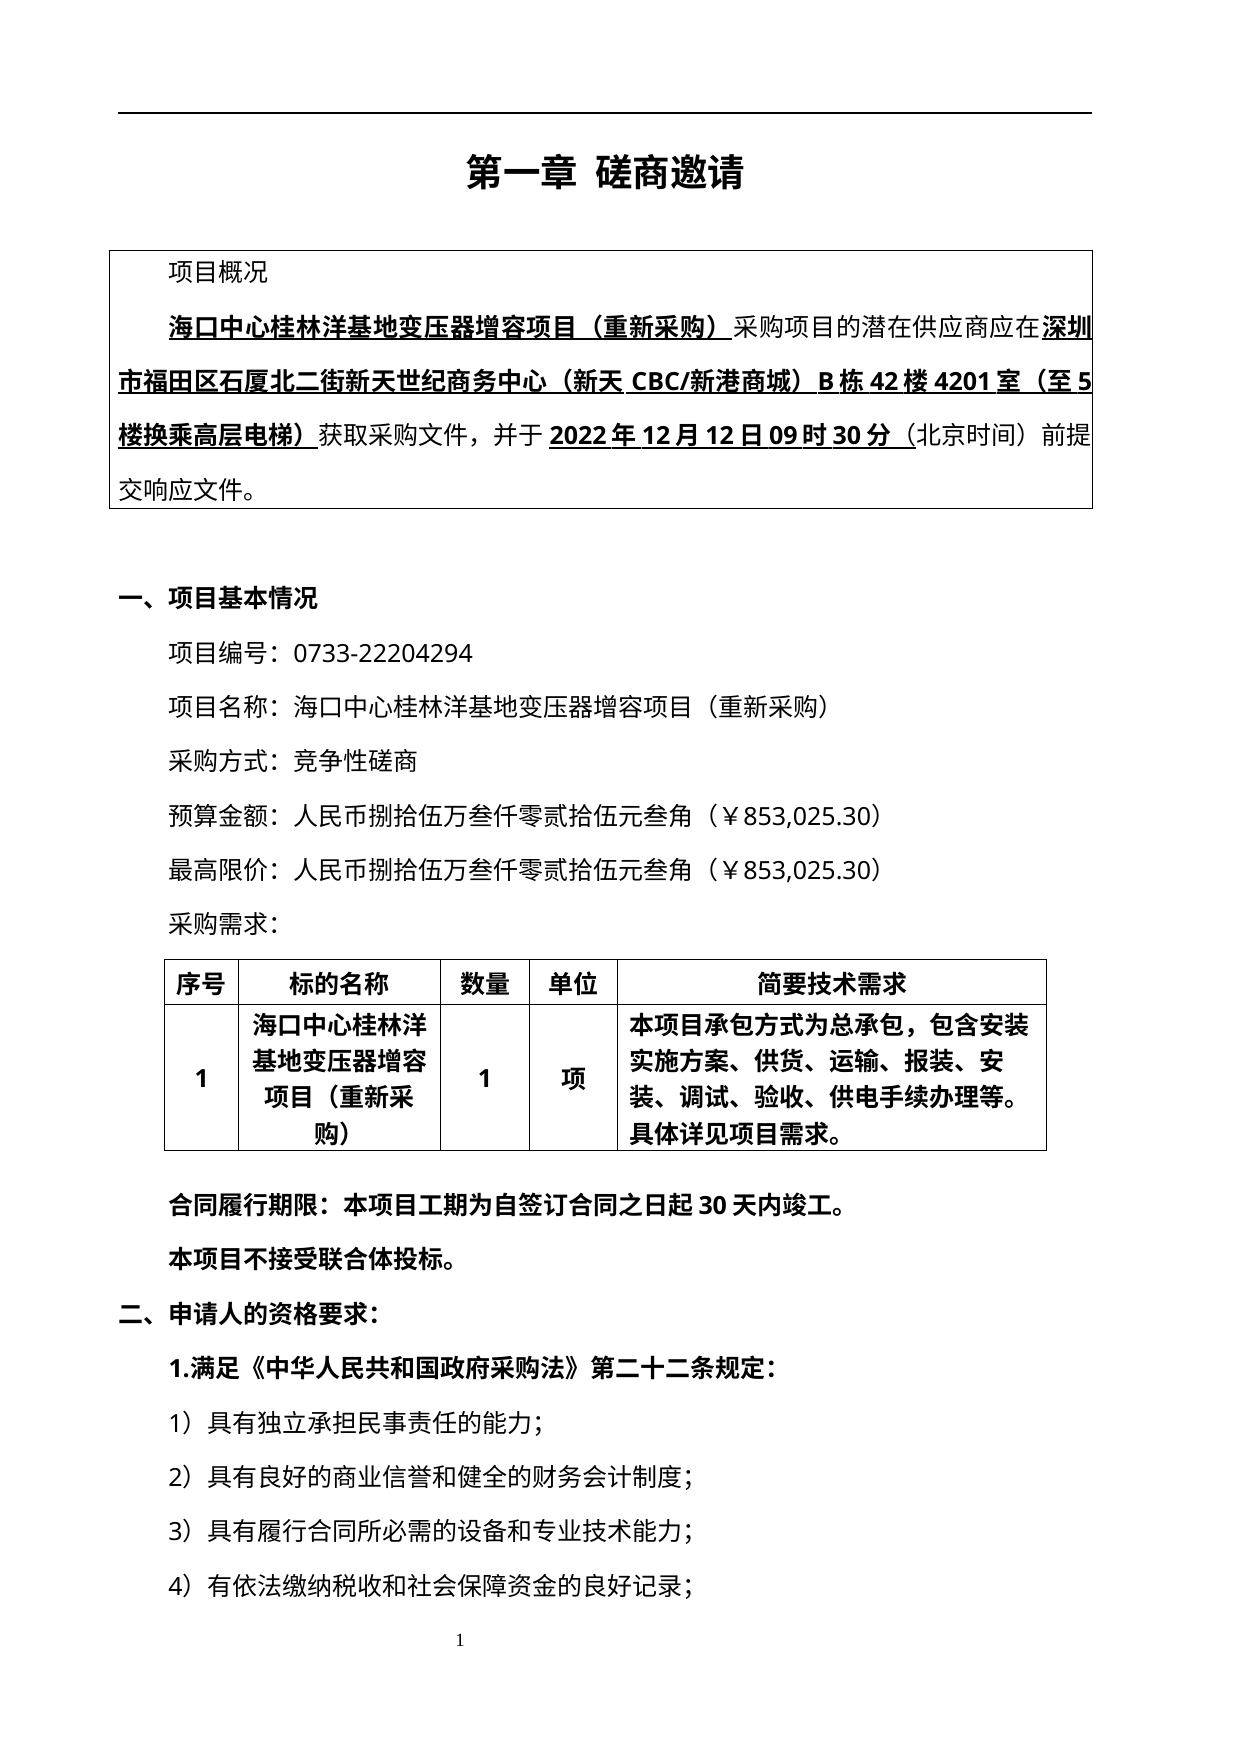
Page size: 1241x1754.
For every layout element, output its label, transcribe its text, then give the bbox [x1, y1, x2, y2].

table_header 数量 [441, 960, 529, 1004]
text 项目名称：海口中心桂林洋基地变压器增容项目（重新采购） [118, 687, 1092, 724]
table_cell 项 [530, 1005, 617, 1150]
text 二、申请人的资格要求： [118, 1294, 1092, 1331]
text 4）有依法缴纳税收和社会保障资金的良好记录； [118, 1566, 1092, 1602]
text 3）具有履行合同所必需的设备和专业技术能力； [118, 1512, 1092, 1548]
text 1.满足《中华人民共和国政府采购法》第二十二条规定： [118, 1349, 1092, 1385]
text 项目概况 [110, 251, 1092, 289]
text 项目编号：0733-22204294 [118, 633, 1092, 669]
text 合同履行期限：本项目工期为自签订合同之日起30天内竣工。 [118, 1186, 1092, 1222]
table_header 简要技术需求 [618, 960, 1046, 1004]
text 本项目不接受联合体投标。 [118, 1240, 1092, 1276]
text 采购需求： [118, 905, 1092, 941]
text 最高限价：人民币捌拾伍万叁仟零贰拾伍元叁角（￥853,025.30） [118, 851, 1092, 887]
text 一、项目基本情况 [118, 579, 1092, 615]
table_cell 1 [441, 1005, 529, 1150]
table_header 序号 [165, 960, 238, 1004]
table_header 标的名称 [239, 960, 440, 1004]
text 预算金额：人民币捌拾伍万叁仟零贰拾伍元叁角（￥853,025.30） [118, 796, 1092, 832]
title 第一章 磋商邀请 [118, 143, 1092, 197]
table_header 单位 [530, 960, 617, 1004]
table_cell 海口中心桂林洋基地变压器增容项目（重新采购） [239, 1005, 440, 1150]
table_cell 本项目承包方式为总承包，包含安装实施方案、供货、运输、报装、安装、调试、验收、供电手续办理等。具体详见项目需求。 [618, 1005, 1046, 1150]
text 海口中心桂林洋基地变压器增容项目（重新采购）采购项目的潜在供应商应在深圳市福田区石厦北二街新天世纪商务中心（新天CBC/新港商城）B栋42楼4201室（至5楼换乘高层电梯）获取采购文件，并于2022年12月12日09时30分（北京时间）前提交响应文件。 [110, 304, 1092, 508]
text 1）具有独立承担民事责任的能力； [118, 1403, 1092, 1439]
table_cell 1 [165, 1005, 238, 1150]
text 采购方式：竞争性磋商 [118, 742, 1092, 778]
text 2）具有良好的商业信誉和健全的财务会计制度； [118, 1457, 1092, 1494]
